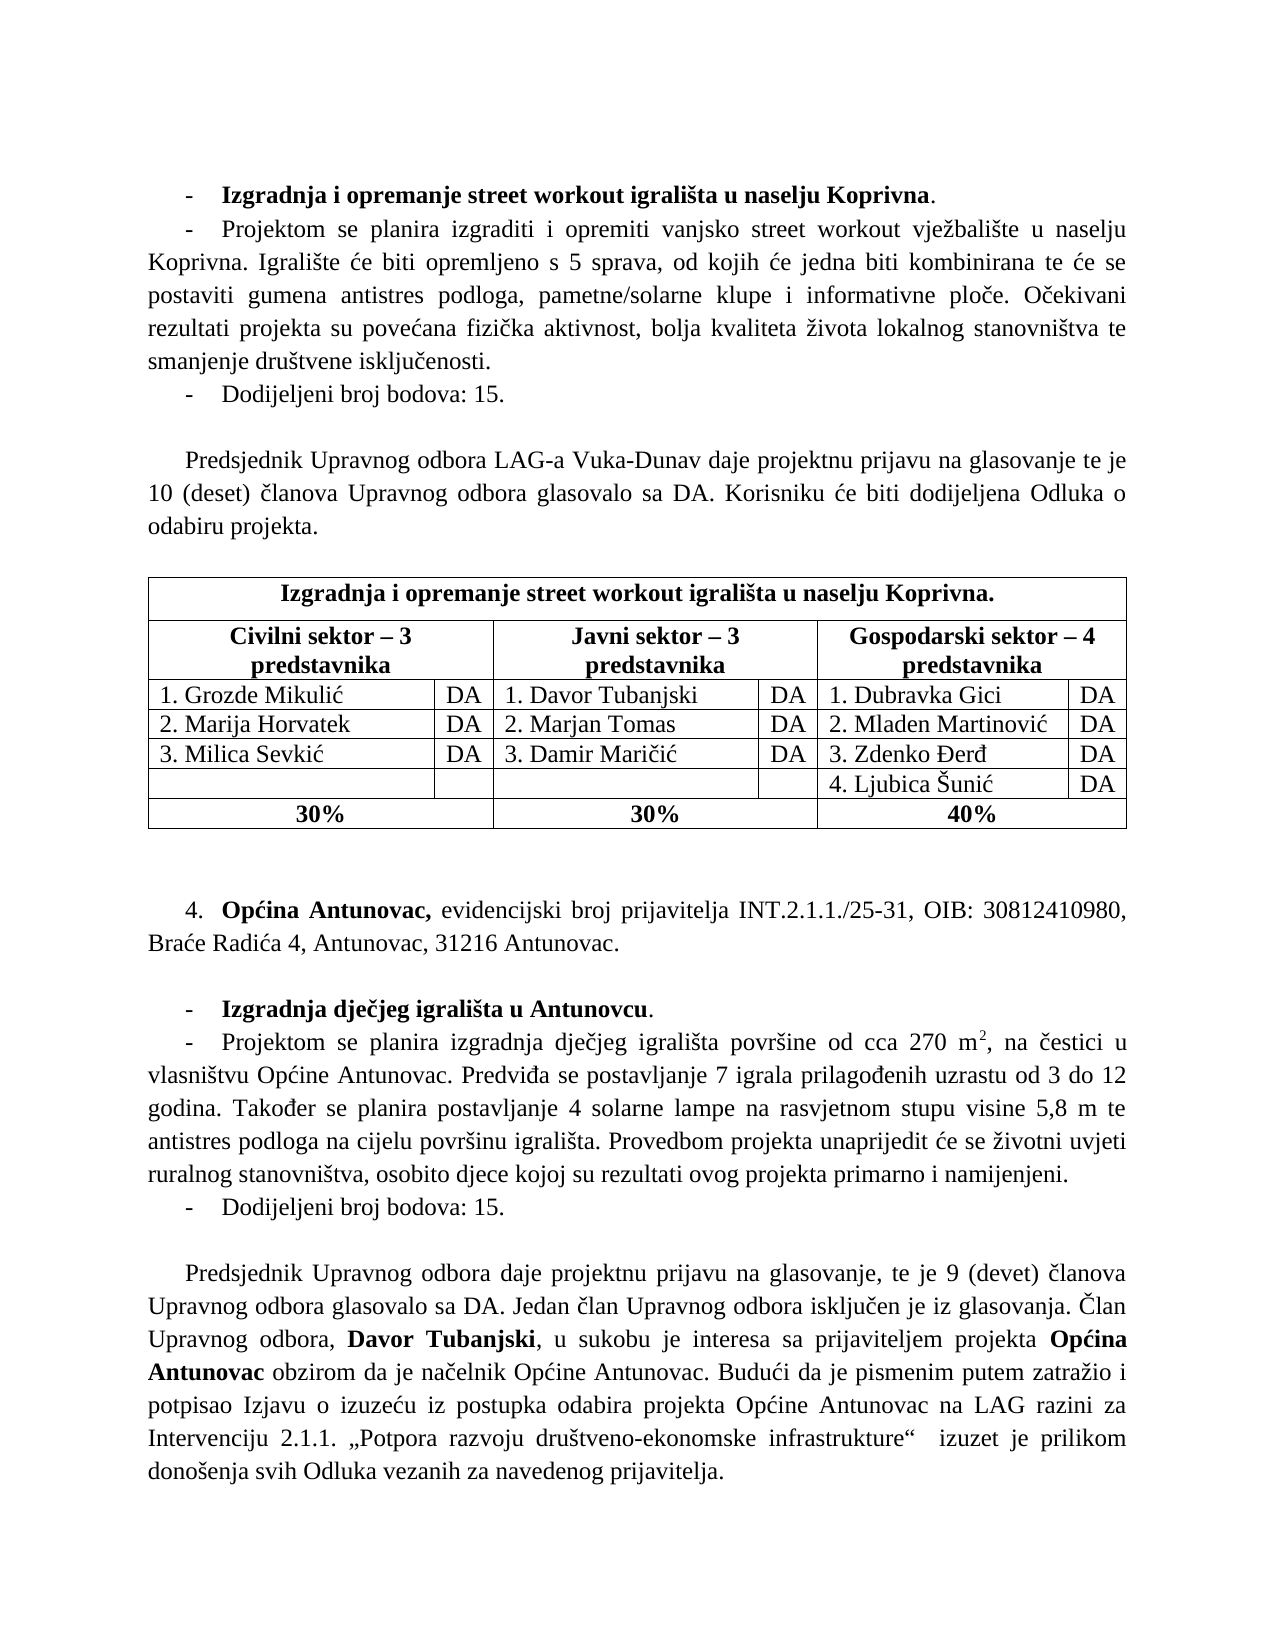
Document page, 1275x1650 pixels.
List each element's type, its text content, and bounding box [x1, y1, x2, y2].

table_cell Civilni sektor – 3 predstavnika [149, 621, 493, 679]
text - Projektom se planira izgradnja dječjeg igrališta površine od cca 270 m2, na čestici u vlasništvu Općine Antunovac. Predviđa se postavljanje 7 igrala prilagođenih uzrastu od 3 do 12 godina. Također se planira postavljanje 4 solarne lampe na rasvjetnom stupu visine 5,8 m te antistres podloga na cijelu površinu igrališta. Provedbom projekta unaprijedit će se životni uvjeti ruralnog stanovništva, osobito djece kojoj su rezultati ovog projekta primarno i namijenjeni. [148, 1027, 1127, 1188]
table_cell DA [1069, 680, 1126, 708]
table_cell [494, 769, 758, 798]
table_cell DA [435, 680, 493, 708]
table_cell 2. Mladen Martinović [818, 710, 1068, 738]
table_cell 1. Dubravka Gici [818, 680, 1068, 708]
text - Projektom se planira izgraditi i opremiti vanjsko street workout vježbalište u naselju Koprivna. Igralište će biti opremljeno s 5 sprava, od kojih će jedna biti kombinirana te će se postaviti gumena antistres podloga, pametne/solarne klupe i informativne ploče. Očekivani rezultati projekta su povećana fizička aktivnost, bolja kvaliteta života lokalnog stanovništva te smanjenje društvene isključenosti. [148, 214, 1127, 374]
text 4. Općina Antunovac, evidencijski broj prijavitelja INT.2.1.1./25-31, OIB: 30812410980, Braće Radića 4, Antunovac, 31216 Antunovac. [148, 895, 1127, 957]
table_header Izgradnja i opremanje street workout igrališta u naselju Koprivna. [149, 578, 1126, 620]
table_cell 1. Grozde Mikulić [149, 680, 434, 708]
table_cell 30% [149, 799, 493, 828]
text Predsjednik Upravnog odbora daje projektnu prijavu na glasovanje, te je 9 (devet) članova Upravnog odbora glasovalo sa DA. Jedan član Upravnog odbora isključen je iz glasovanja. Član Upravnog odbora, Davor Tubanjski, u sukobu je interesa sa prijaviteljem projekta Općina Antunovac obzirom da je načelnik Općine Antunovac. Budući da je pismenim putem zatražio i potpisao Izjavu o izuzeću iz postupka odabira projekta Općine Antunovac na LAG razini za Intervenciju 2.1.1. „Potpora razvoju društveno-ekonomske infrastrukture“ izuzet je prilikom donošenja svih Odluka vezanih za navedenog prijavitelja. [148, 1258, 1127, 1485]
table_cell 3. Milica Sevkić [149, 739, 434, 768]
table_cell 2. Marjan Tomas [494, 710, 758, 738]
table_cell DA [759, 680, 817, 708]
table_cell 30% [494, 799, 817, 828]
table_cell [759, 769, 817, 798]
table_cell DA [759, 739, 817, 768]
table_cell DA [1069, 769, 1126, 798]
text - Dodijeljeni broj bodova: 15. [148, 379, 1127, 407]
table_cell 40% [818, 799, 1126, 828]
table_cell [435, 769, 493, 798]
table_cell DA [759, 710, 817, 738]
table_cell [149, 769, 434, 798]
table_cell DA [435, 739, 493, 768]
table_cell Javni sektor – 3 predstavnika [494, 621, 817, 679]
text Predsjednik Upravnog odbora LAG-a Vuka-Dunav daje projektnu prijavu na glasovanje te je 10 (deset) članova Upravnog odbora glasovalo sa DA. Korisniku će biti dodijeljena Odluka o odabiru projekta. [148, 445, 1127, 539]
table_cell 4. Ljubica Šunić [818, 769, 1068, 798]
table_cell Gospodarski sektor – 4 predstavnika [818, 621, 1126, 679]
table_cell 1. Davor Tubanjski [494, 680, 758, 708]
table_cell 2. Marija Horvatek [149, 710, 434, 738]
table_cell DA [1069, 739, 1126, 768]
table_cell 3. Zdenko Đerđ [818, 739, 1068, 768]
table_cell DA [1069, 710, 1126, 738]
text - Izgradnja dječjeg igrališta u Antunovcu. [148, 994, 1127, 1023]
table_cell 3. Damir Maričić [494, 739, 758, 768]
table_cell DA [435, 710, 493, 738]
text - Izgradnja i opremanje street workout igrališta u naselju Koprivna. [148, 181, 1127, 209]
text - Dodijeljeni broj bodova: 15. [148, 1192, 1127, 1221]
